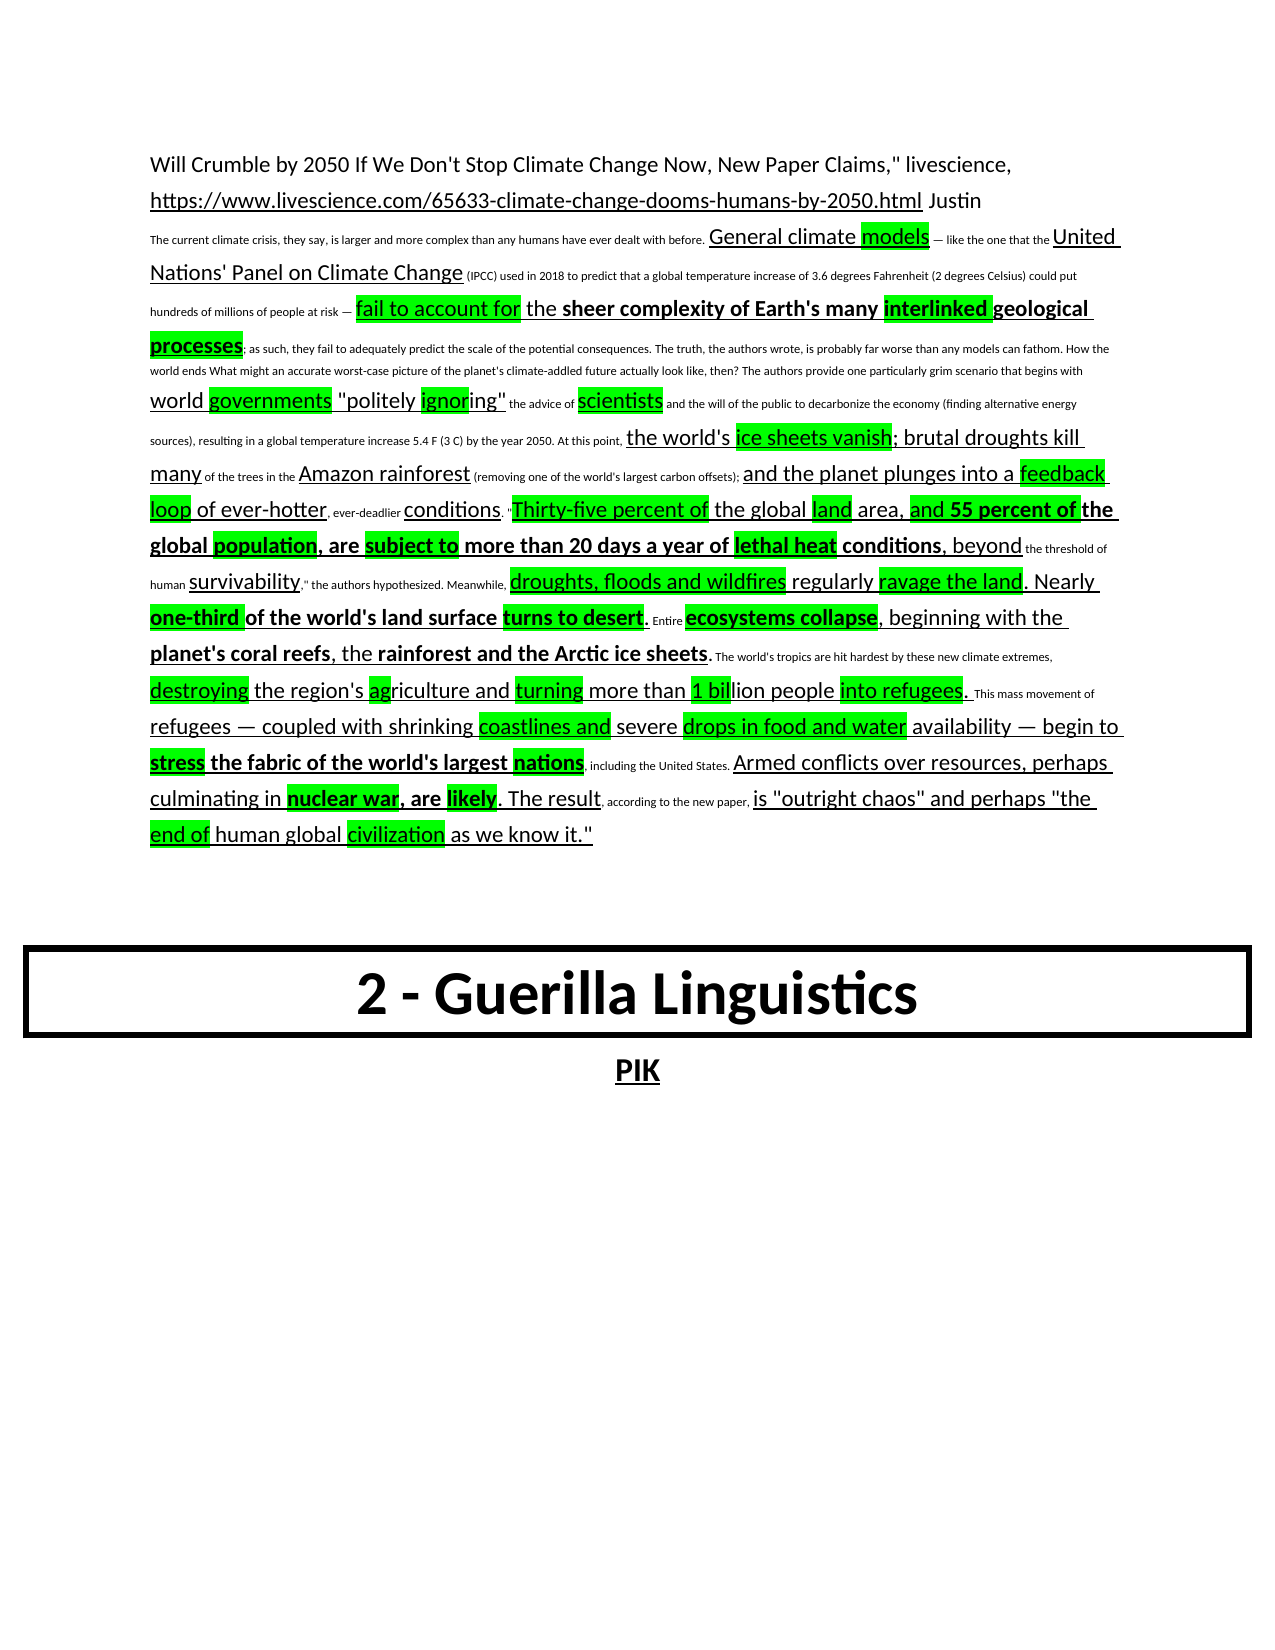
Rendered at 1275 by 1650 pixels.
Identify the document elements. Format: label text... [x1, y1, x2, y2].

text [150, 150, 1125, 214]
text The current climate crisis, they say, is larger and more complex than any humans have ever dealt with before. General climate models — like the one that the United Nations' Panel on Climate Change (IPCC) used in 2018 to predict that a global temperature increase of 3.6 degrees Fahrenheit (2 degrees Celsius) could put hundreds of millions of people at risk — fail to account for the sheer complexity of Earth's many interlinked geological processes; as such, they fail to adequately predict the scale of the potential consequences. The truth, the authors wrote, is probably far worse than any models can fathom. How the world ends What might an accurate worst-case picture of the planet's climate-addled future actually look like, then? The authors provide one particularly grim scenario that begins with world governments "politely ignoring" the advice of scientists and the will of the public to decarbonize the economy (finding alternative energy sources), resulting in a global temperature increase 5.4 F (3 C) by the year 2050. At this point, the world's ice sheets vanish; brutal droughts kill many of the trees in the Amazon rainforest (removing one of the world's largest carbon offsets); and the planet plunges into a feedback loop of ever-hotter, ever-deadlier conditions. "Thirty-five percent of the global land area, and 55 percent of the global population, are subject to more than 20 days a year of lethal heat conditions, beyond the threshold of human survivability," the authors hypothesized. Meanwhile, droughts, floods and wildfires regularly ravage the land. Nearly one-third of the world's land surface turns to desert. Entire ecosystems collapse, beginning with the planet's coral reefs, the rainforest and the Arctic ice sheets. The world's tropics are hit hardest by these new climate extremes, destroying the region's agriculture and turning more than 1 billion people into refugees. This mass movement of refugees — coupled with shrinking coastlines and severe drops in food and water availability — begin to stress the fabric of the world's largest nations, including the United States. Armed conflicts over resources, perhaps culminating in nuclear war, are likely. The result, according to the new paper, is "outright chaos" and perhaps "the end of human global civilization as we know it." [150, 222, 1125, 848]
text PIK [150, 1044, 1125, 1089]
subtitle 2 - Guerilla Linguistics [29, 952, 1246, 1032]
